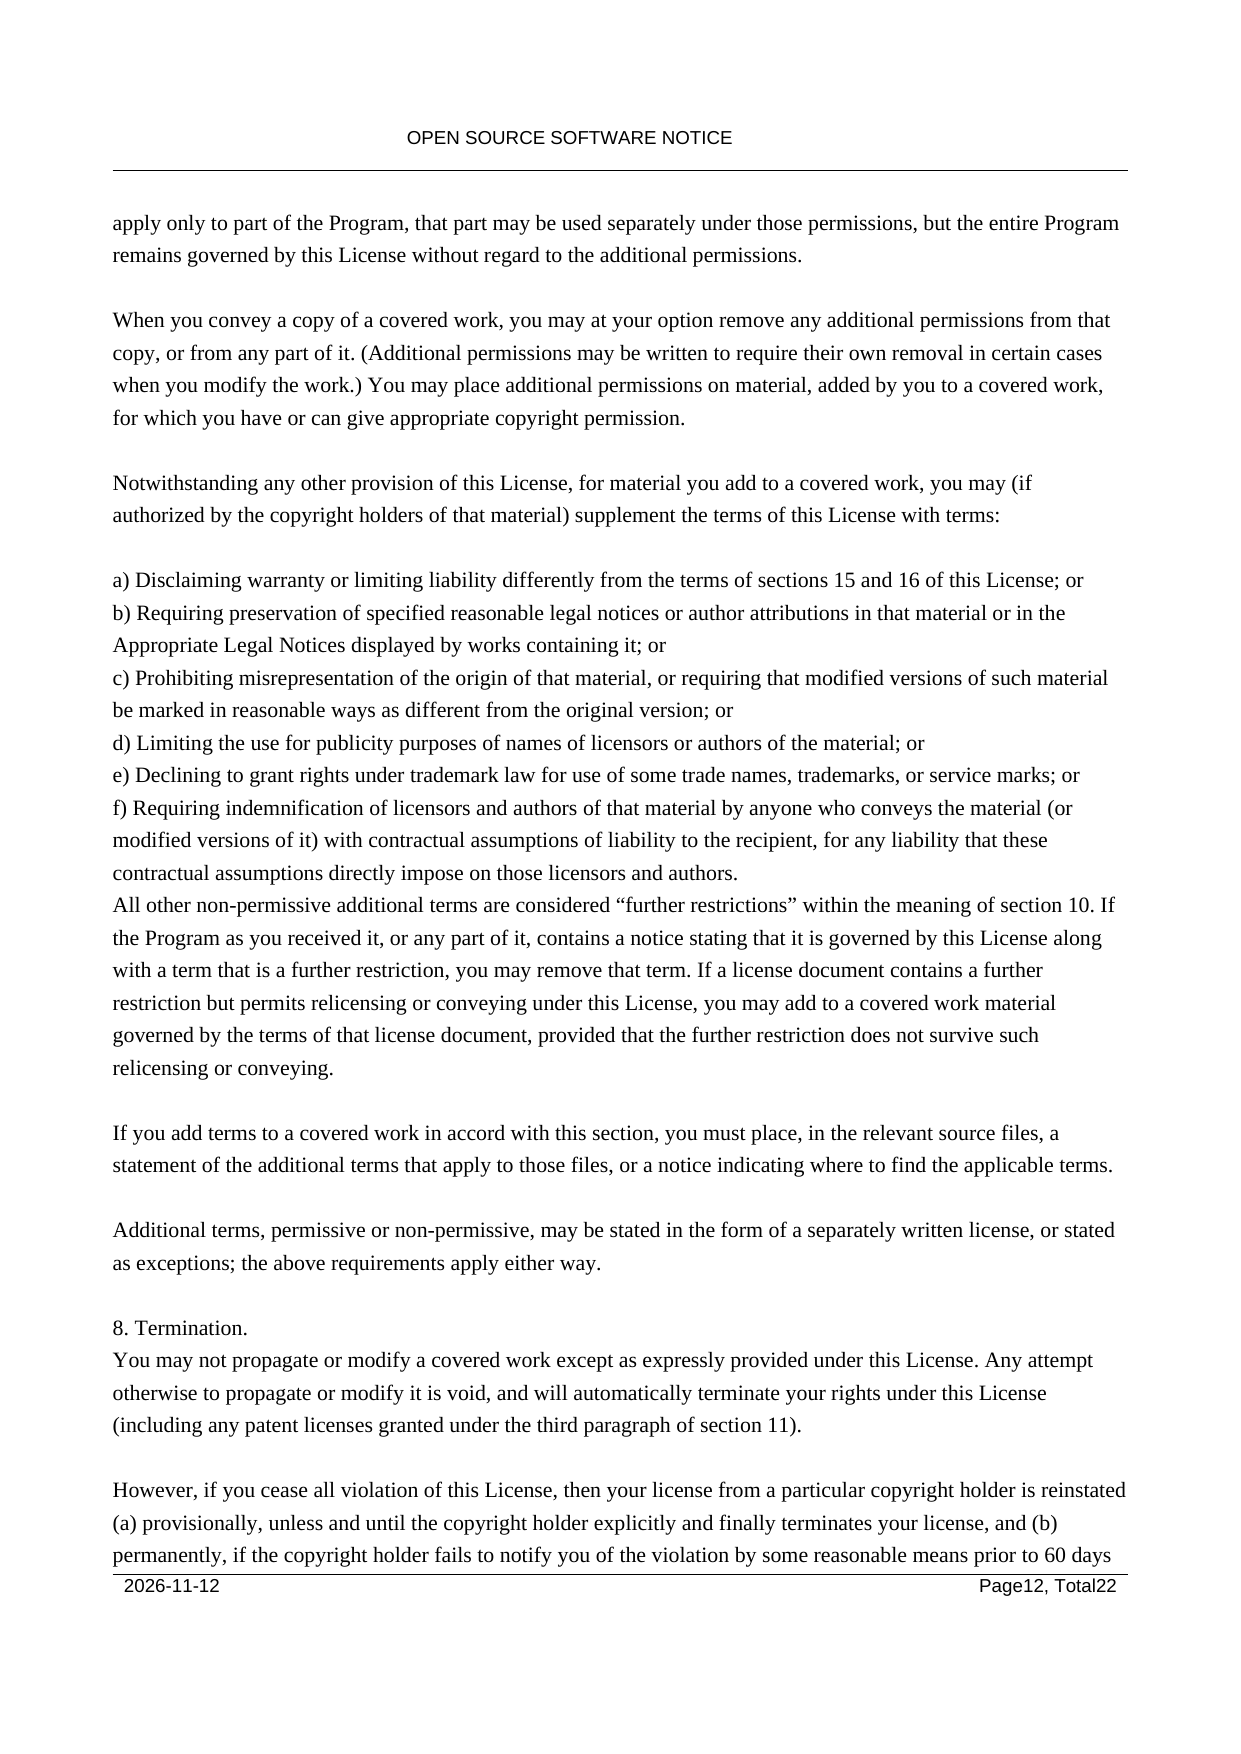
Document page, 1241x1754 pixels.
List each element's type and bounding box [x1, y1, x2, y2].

text [112, 206, 1128, 1571]
